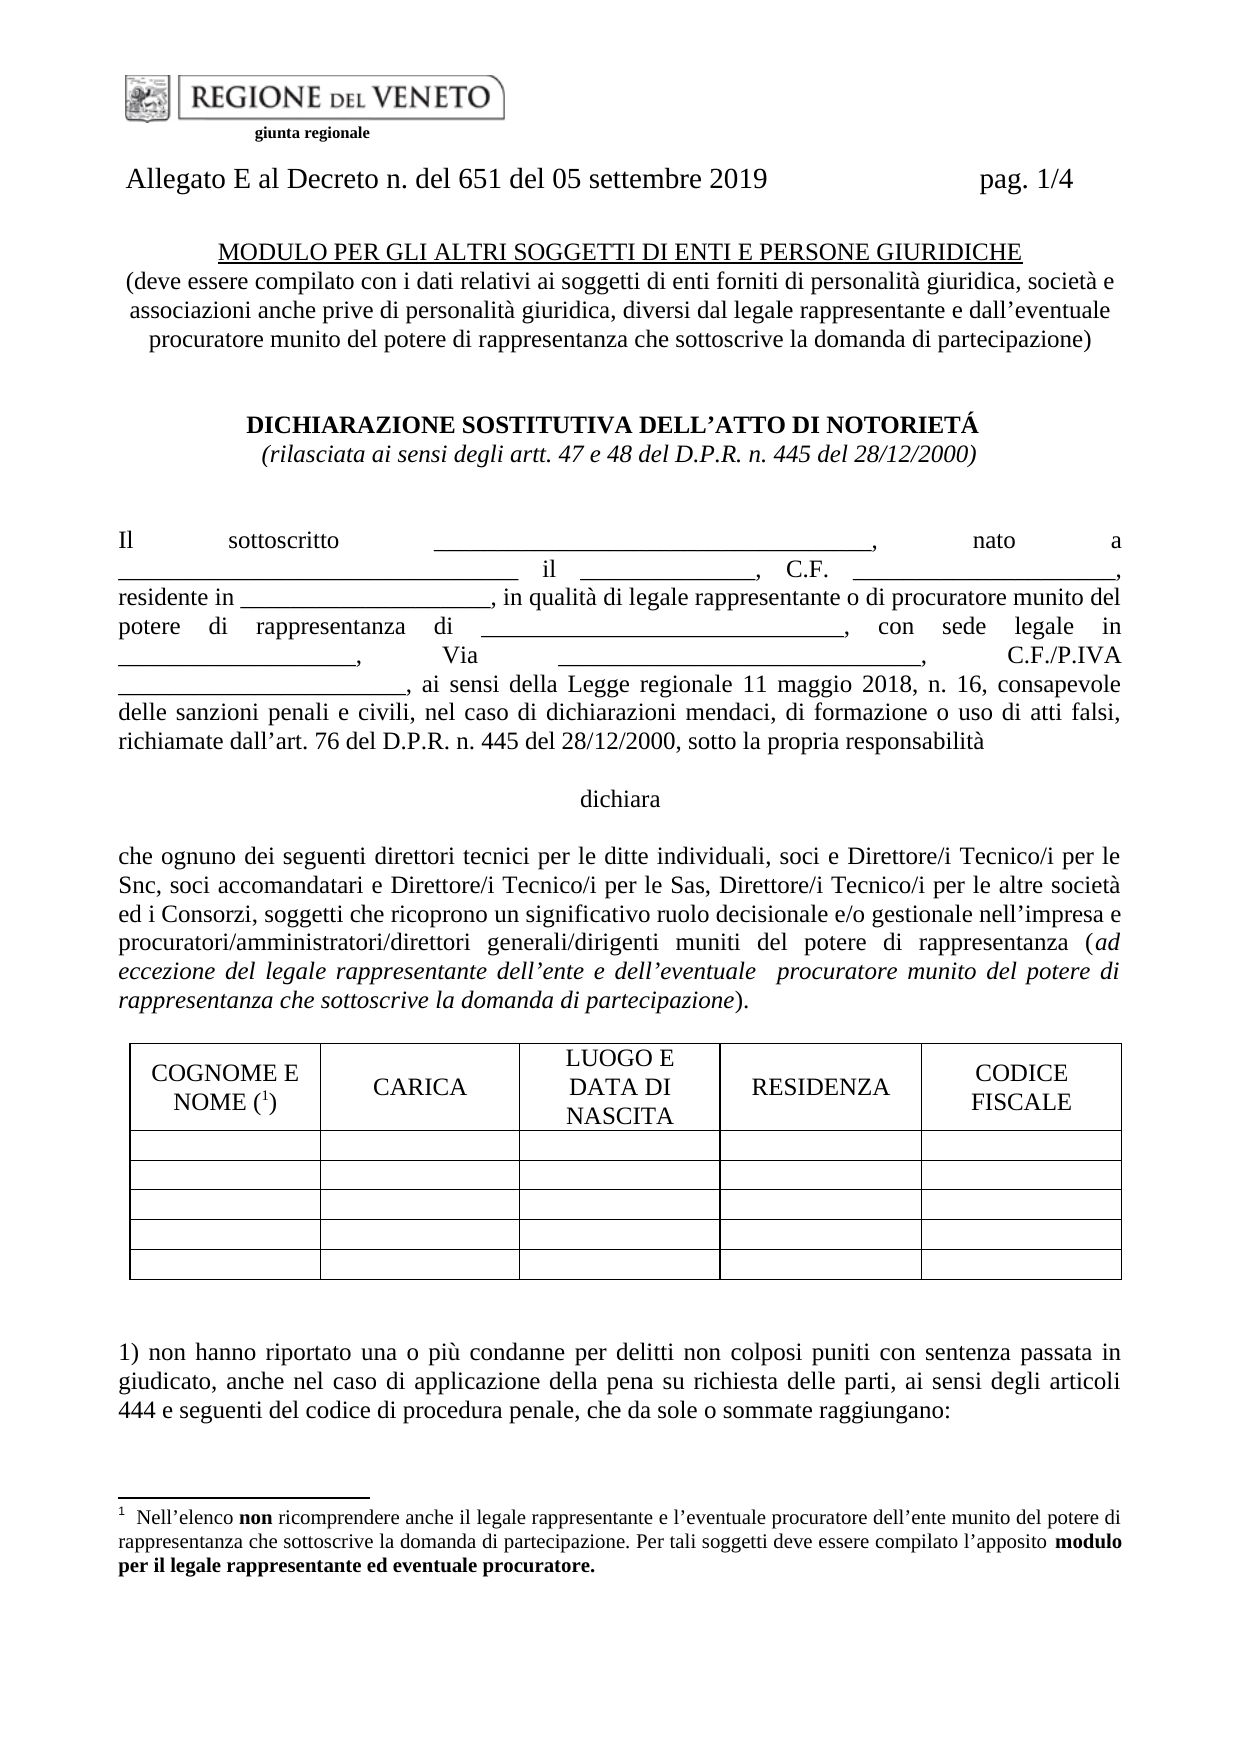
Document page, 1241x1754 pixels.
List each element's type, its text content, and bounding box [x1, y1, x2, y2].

table_cell [520, 1190, 719, 1219]
table_cell [721, 1220, 921, 1249]
text dichiara [118, 784, 1122, 812]
table_cell [131, 1190, 320, 1219]
table_cell [922, 1220, 1121, 1249]
text Il sottoscritto ___________________________________, nato a ________________________________ il ______________, C.F. _____________________, residente in ____________________, in qualità di legale rappresentante o di procuratore munito del potere di rappresentanza di _____________________________, con sede legale in ___________________, Via _____________________________, C.F./P.IVA _______________________, ai sensi della Legge regionale 11 maggio 2018, n. 16, consapevole delle sanzioni penali e civili, nel caso di dichiarazioni mendaci, di formazione o uso di atti falsi, richiamate dall’art. 76 del D.P.R. n. 445 del 28/12/2000, sotto la propria responsabilità [118, 525, 1122, 755]
table_header LUOGO E DATA DI NASCITA [520, 1044, 719, 1130]
table_cell [721, 1250, 921, 1279]
table_cell [520, 1220, 719, 1249]
table_cell [131, 1220, 320, 1249]
table_header CARICA [321, 1044, 519, 1130]
table_cell [520, 1131, 719, 1159]
text (deve essere compilato con i dati relativi ai soggetti di enti forniti di personalità giuridica, società e associazioni anche prive di personalità giuridica, diversi dal legale rappresentante e dall’eventuale procuratore munito del potere di rappresentanza che sottoscrive la domanda di partecipazione) [118, 266, 1122, 352]
text MODULO PER GLI ALTRI SOGGETTI DI ENTI E PERSONE GIURIDICHE [118, 237, 1122, 266]
table_cell [922, 1131, 1121, 1159]
table_cell [520, 1161, 719, 1189]
text 1) non hanno riportato una o più condanne per delitti non colposi puniti con sentenza passata in giudicato, anche nel caso di applicazione della pena su richiesta delle parti, ai sensi degli articoli 444 e seguenti del codice di procedura penale, che da sole o sommate raggiungano: [118, 1337, 1122, 1423]
text che ognuno dei seguenti direttori tecnici per le ditte individuali, soci e Direttore/i Tecnico/i per le Snc, soci accomandatari e Direttore/i Tecnico/i per le Sas, Direttore/i Tecnico/i per le altre società ed i Consorzi, soggetti che ricoprono un significativo ruolo decisionale e/o gestionale nell’impresa e procuratori/amministratori/direttori generali/dirigenti muniti del potere di rappresentanza (ad eccezione del legale rappresentante dell’ente e dell’eventuale procuratore munito del potere di rappresentanza che sottoscrive la domanda di partecipazione). [118, 841, 1122, 1014]
text (rilasciata ai sensi degli artt. 47 e 48 del D.P.R. n. 445 del 28/12/2000) [118, 439, 1122, 467]
table_cell [321, 1131, 519, 1159]
table_cell [922, 1250, 1121, 1279]
table_cell [321, 1190, 519, 1219]
table_header CODICE FISCALE [922, 1044, 1121, 1130]
table_cell [321, 1250, 519, 1279]
text DICHIARAZIONE SOSTITUTIVA DELL’ATTO DI NOTORIETÁ [103, 410, 1122, 439]
table_cell [721, 1131, 921, 1159]
picture [125, 75, 505, 123]
table_cell [321, 1161, 519, 1189]
table_header COGNOME E NOME () [131, 1044, 320, 1130]
table_cell [321, 1220, 519, 1249]
table_cell [131, 1131, 320, 1159]
table_cell [721, 1161, 921, 1189]
table_cell [131, 1250, 320, 1279]
table_header RESIDENZA [721, 1044, 921, 1130]
table_cell [721, 1190, 921, 1219]
table_cell [922, 1161, 1121, 1189]
table_cell [520, 1250, 719, 1279]
table_cell [922, 1190, 1121, 1219]
table_cell [131, 1161, 320, 1189]
